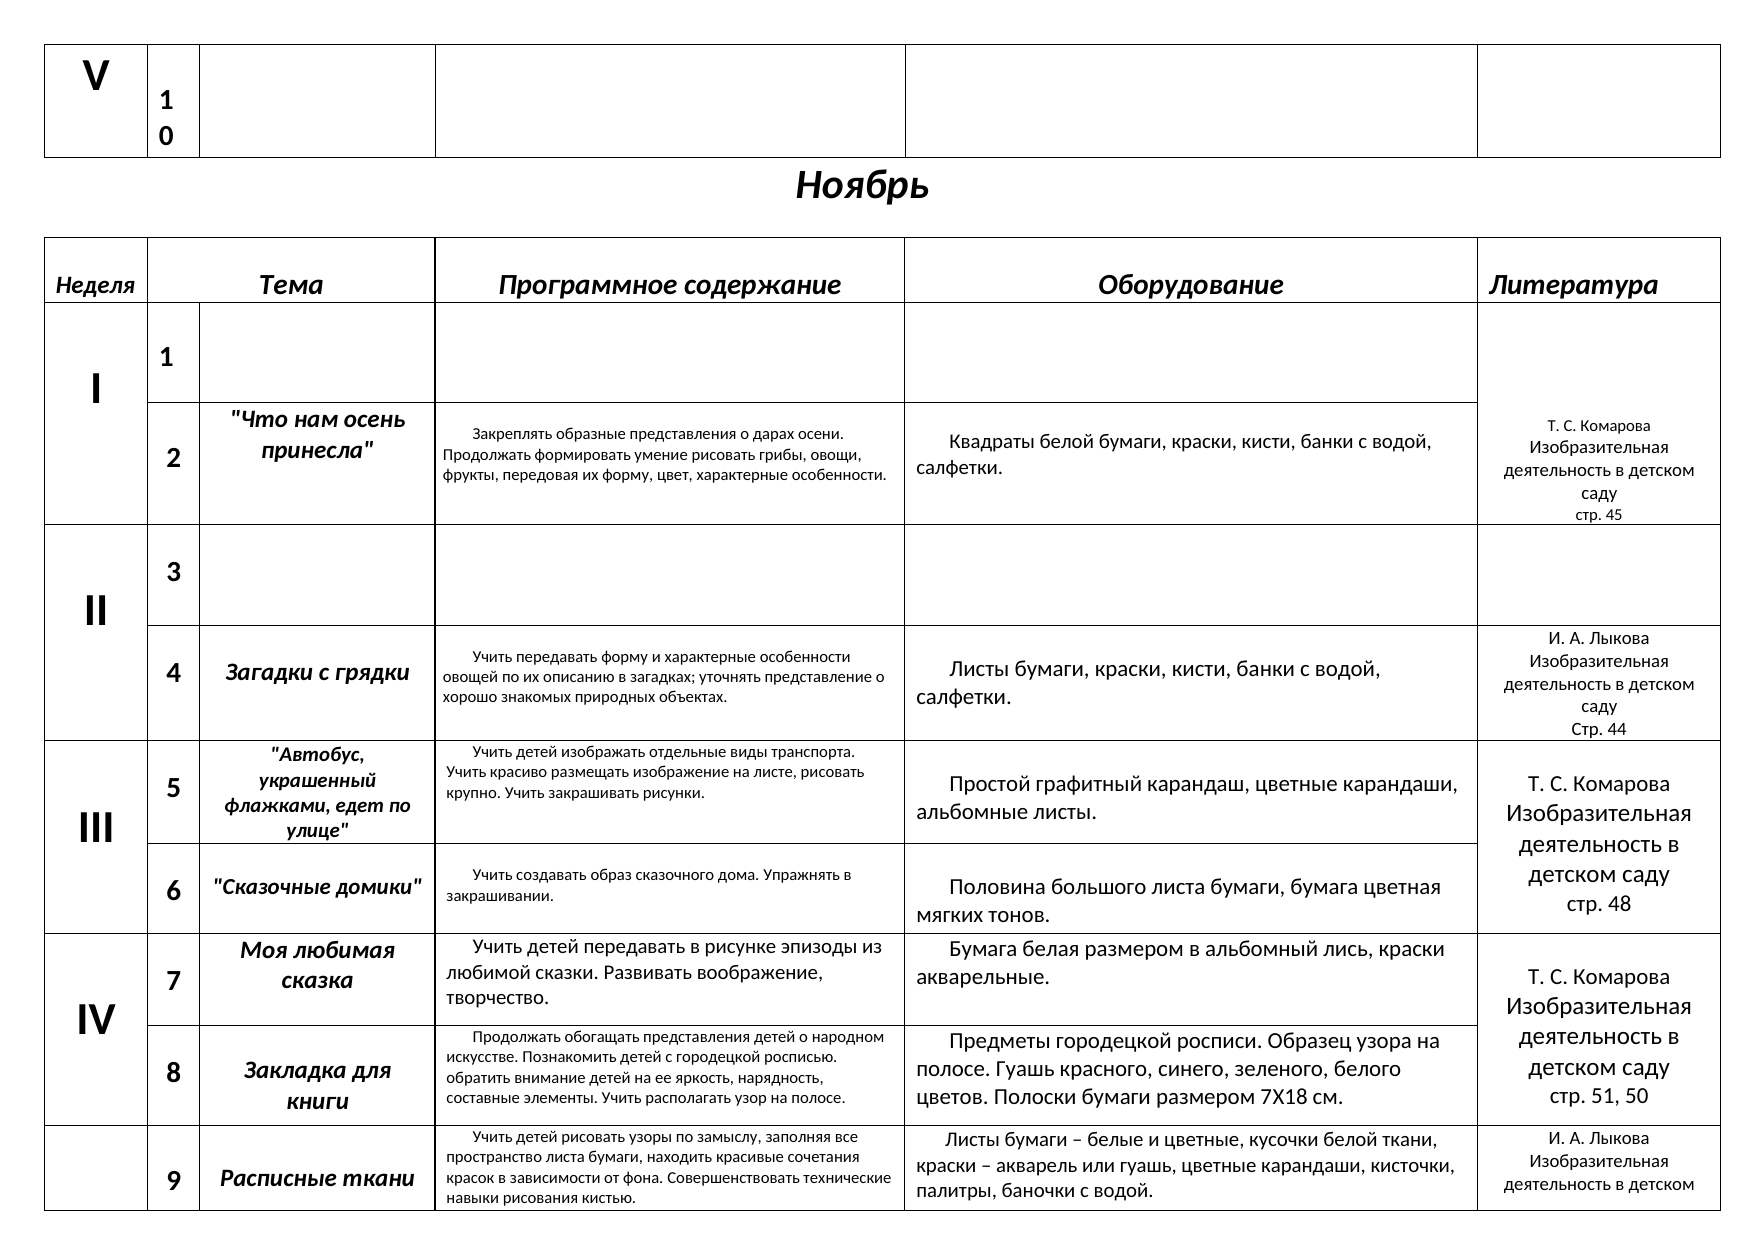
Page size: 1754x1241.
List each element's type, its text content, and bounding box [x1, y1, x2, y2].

table_cell 3 [148, 525, 199, 625]
table_header Неделя [45, 238, 147, 302]
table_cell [1478, 1126, 1720, 1209]
table_cell I [45, 303, 147, 524]
table_cell "Автобус, украшенный флажками, едет по улице" [200, 741, 434, 843]
table_cell [1478, 525, 1720, 625]
table_cell [436, 525, 904, 625]
table_cell [200, 303, 434, 402]
table_cell [200, 525, 434, 625]
table_cell "Что нам осень принесла" [200, 403, 434, 524]
table_cell Квадраты белой бумаги, краски, кисти, банки с водой, салфетки. [905, 403, 1477, 524]
text Ноябрь [15, 158, 1709, 209]
table_cell IV [45, 934, 147, 1125]
table_cell III [45, 741, 147, 933]
table_cell [436, 45, 905, 157]
table_cell V [45, 1126, 147, 1209]
table_cell Листы бумаги, краски, кисти, банки с водой, салфетки. [905, 626, 1477, 740]
table_cell [1478, 45, 1720, 157]
table_cell [906, 45, 1477, 157]
table_cell 7 [148, 934, 199, 1025]
table_header Литература [1478, 238, 1720, 302]
table_cell Простой графитный карандаш, цветные карандаши, альбомные листы. [905, 741, 1477, 843]
table_cell Моя любимая сказка [200, 934, 434, 1025]
table_cell Загадки с грядки [200, 626, 434, 740]
table_cell Бумага белая размером в альбомный лись, краски акварельные. [905, 934, 1477, 1025]
table_cell Предметы городецкой росписи. Образец узора на полосе. Гуашь красного, синего, зеленого, белого цветов. Полоски бумаги размером 7X18 см. [905, 1026, 1477, 1125]
table_cell 1 [148, 303, 199, 402]
table_cell 9 [148, 1126, 199, 1209]
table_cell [905, 1126, 1477, 1209]
table_cell V [45, 45, 147, 157]
table_cell "Сказочные домики" [200, 844, 434, 933]
table_cell 4 [148, 626, 199, 740]
table_cell Закреплять образные представления о дарах осени. Продолжать формировать умение рисовать грибы, овощи, фрукты, передовая их форму, цвет, характерные особенности. [436, 403, 904, 524]
table_cell Учить детей изображать отдельные виды транспорта. Учить красиво размещать изображение на листе, рисовать крупно. Учить закрашивать рисунки. [436, 741, 904, 843]
table_cell 2 [148, 403, 199, 524]
table_cell Учить создавать образ сказочного дома. Упражнять в закрашивании. [436, 844, 904, 933]
table_cell Учить передавать форму и характерные особенности овощей по их описанию в загадках; уточнять представление о хорошо знакомых природных объектах. [436, 626, 904, 740]
table_cell Продолжать обогащать представления детей о народном искусстве. Познакомить детей с городецкой росписью. обратить внимание детей на ее яркость, нарядность, составные элементы. Учить располагать узор на полосе. [436, 1026, 904, 1125]
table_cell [436, 1126, 904, 1209]
table_cell 5 [148, 741, 199, 843]
table_header Тема [148, 238, 434, 302]
table_header Программное содержание [436, 238, 904, 302]
table_cell Учить детей передавать в рисунке эпизоды из любимой сказки. Развивать воображение, творчество. [436, 934, 904, 1025]
table_cell Т. С. Комарова Изобразительная деятельность в детском саду стр. 51, 50 [1478, 934, 1720, 1125]
table_header Оборудование [905, 238, 1477, 302]
table_cell Расписные ткани [200, 1126, 434, 1209]
table_cell Т. С. Комарова Изобразительная деятельность в детском саду стр. 45 [1478, 303, 1720, 524]
table_cell [436, 303, 904, 402]
table_cell [905, 525, 1477, 625]
table_cell Половина большого листа бумаги, бумага цветная мягких тонов. [905, 844, 1477, 933]
table_cell Т. С. Комарова Изобразительная деятельность в детском саду стр. 48 [1478, 741, 1720, 933]
table_cell [200, 45, 435, 157]
table_cell Закладка для книги [200, 1026, 434, 1125]
table_cell [905, 303, 1477, 402]
table_cell II [45, 525, 147, 740]
table_cell И. А. Лыкова Изобразительная деятельность в детском саду Стр. 44 [1478, 626, 1720, 740]
table_cell 10 [148, 45, 199, 157]
table_cell 8 [148, 1026, 199, 1125]
table_cell 6 [148, 844, 199, 933]
